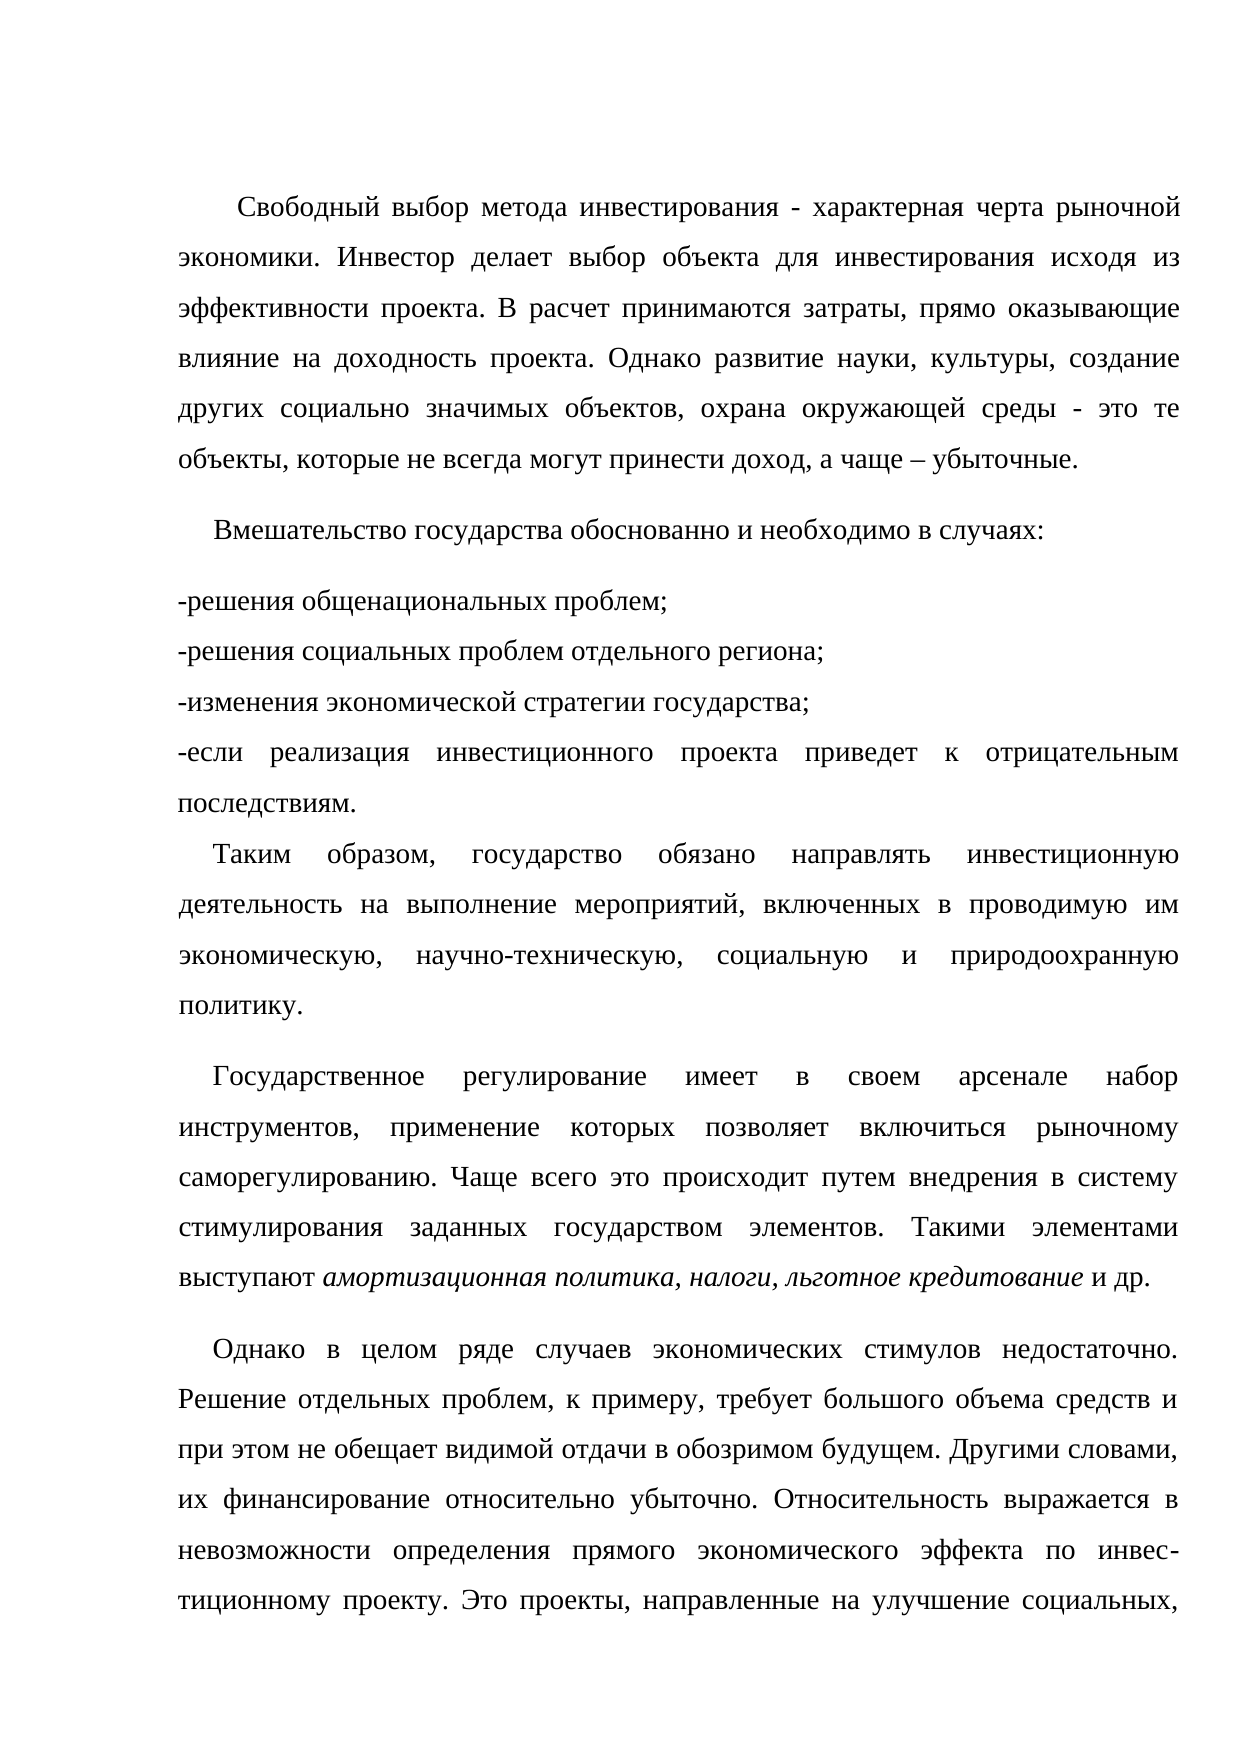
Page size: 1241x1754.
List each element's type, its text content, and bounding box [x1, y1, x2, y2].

text -решения социальных проблем отдельного региона; [177, 633, 1181, 667]
text -если реализация инвестиционного проекта приведет к отрицательным последствиям. [177, 734, 1180, 818]
text Таким образом, государство обязано направлять инвестиционную деятельность на выполнение мероприятий, включенных в проводимую им экономическую, научно-техническую, социальную и природоохранную политику. [179, 836, 1180, 1021]
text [178, 1331, 1179, 1616]
text Свободный выбор метода инвестирования - характерная черта рыночной экономики. Инвестор делает выбор объекта для инвестирования исходя из эффективности проекта. В расчет принимаются затраты, прямо оказывающие влияние на доходность проекта. Однако развитие науки, культуры, создание других социально значимых объектов, охрана окружающей среды - это те объекты, которые не всегда могут принести доход, а чаще – убыточные. [178, 189, 1181, 474]
text Государственное регулирование имеет в своем арсенале набор инструментов, применение которых позволяет включиться рыночному саморегулированию. Чаще всего это происходит путем внедрения в систему стимулирования заданных государством элементов. Такими элементами выступают амортизационная политика, налоги, льготное кредитование и др. [178, 1058, 1179, 1293]
text -изменения экономической стратегии государства; [177, 684, 1181, 718]
text -решения общенациональных проблем; [177, 583, 1181, 617]
text Вмешательство государства обоснованно и необходимо в случаях: [179, 512, 1180, 546]
